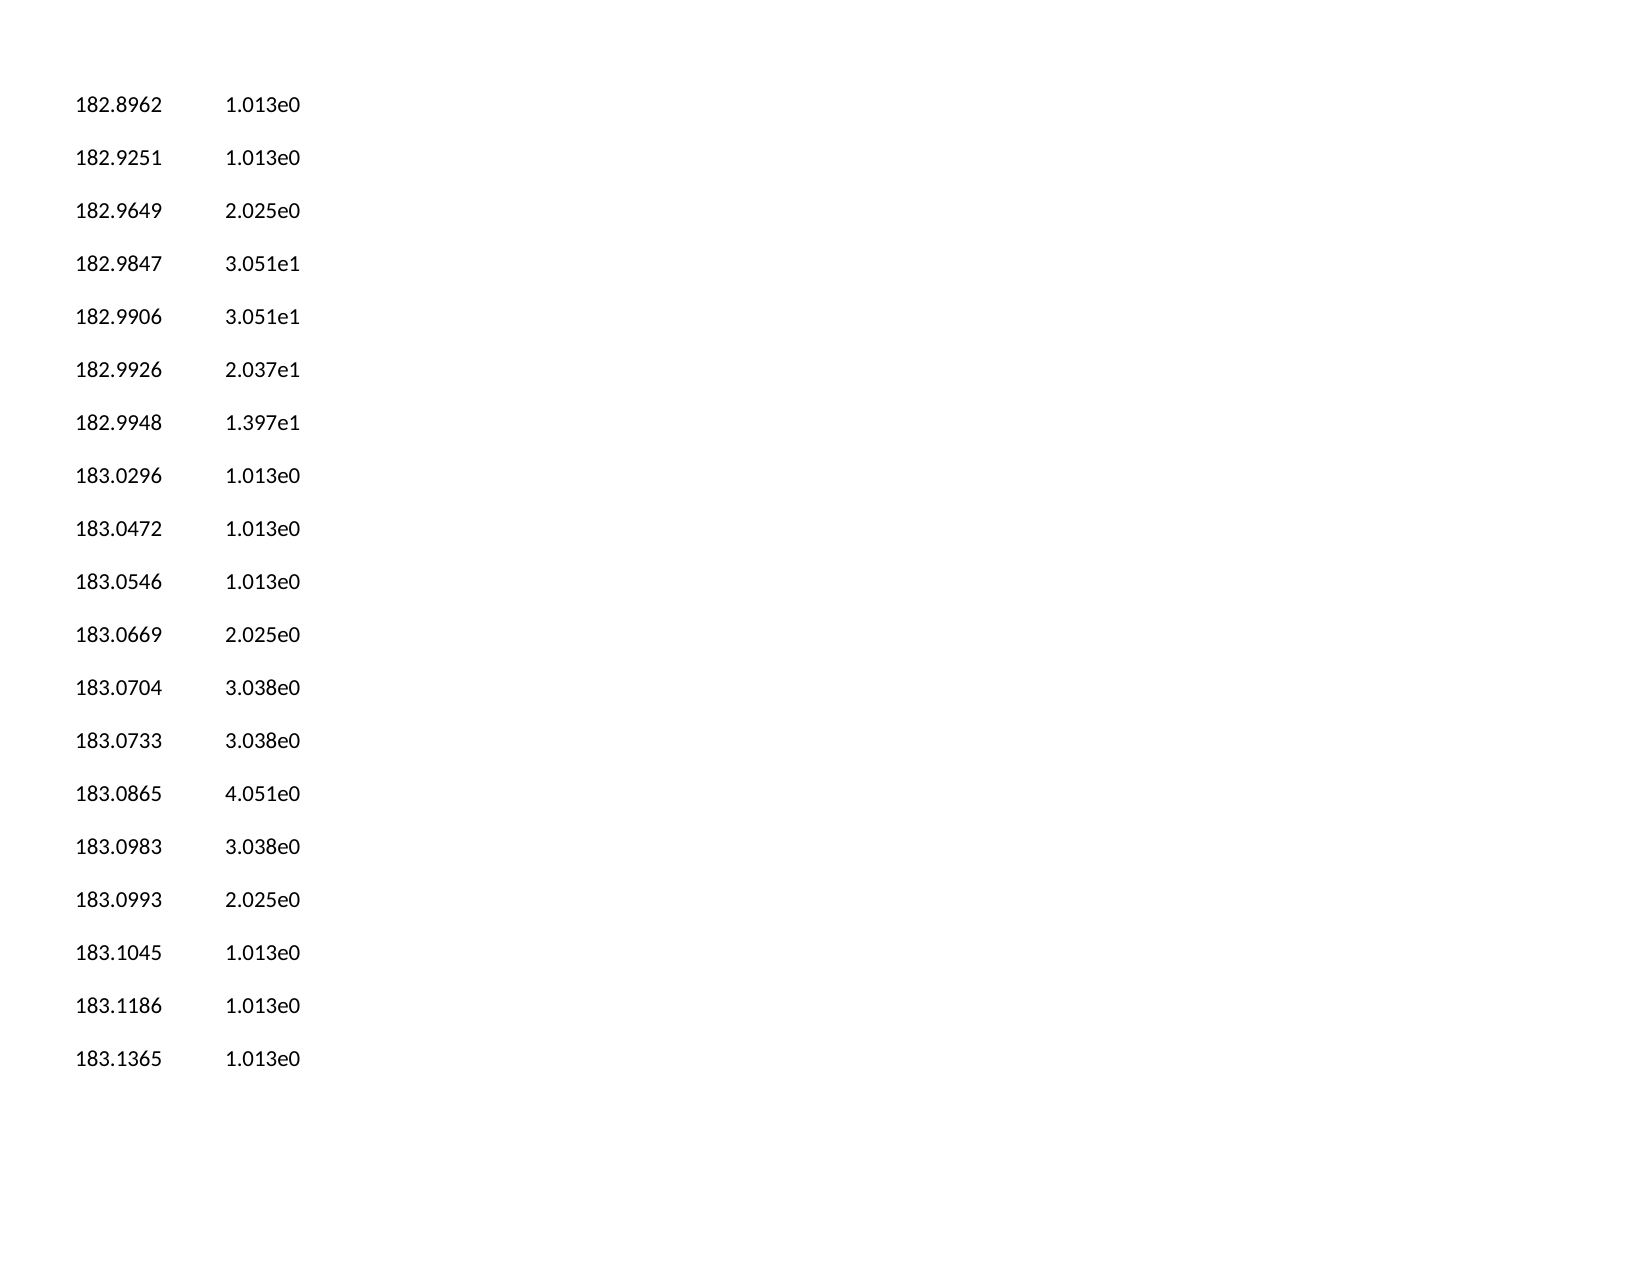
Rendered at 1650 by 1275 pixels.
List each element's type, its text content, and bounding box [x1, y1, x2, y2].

text 183.0669 2.025e0 [75, 620, 1563, 648]
text 183.1186 1.013e0 [75, 991, 1563, 1019]
text 182.9649 2.025e0 [75, 196, 1563, 224]
text 183.0993 2.025e0 [75, 885, 1563, 913]
text 183.0472 1.013e0 [75, 514, 1563, 542]
text 182.9251 1.013e0 [75, 143, 1563, 171]
text 183.0546 1.013e0 [75, 567, 1563, 595]
text 183.0865 4.051e0 [75, 779, 1563, 807]
text 182.9906 3.051e1 [75, 302, 1563, 330]
text 183.0733 3.038e0 [75, 726, 1563, 754]
text 183.0983 3.038e0 [75, 832, 1563, 860]
text 182.9847 3.051e1 [75, 249, 1563, 277]
text 183.1365 1.013e0 [75, 1044, 1563, 1072]
text 182.9948 1.397e1 [75, 408, 1563, 436]
text 182.9926 2.037e1 [75, 355, 1563, 383]
text 182.8962 1.013e0 [75, 90, 1563, 118]
text 183.0296 1.013e0 [75, 461, 1563, 489]
text 183.1045 1.013e0 [75, 938, 1563, 966]
text 183.0704 3.038e0 [75, 673, 1563, 701]
